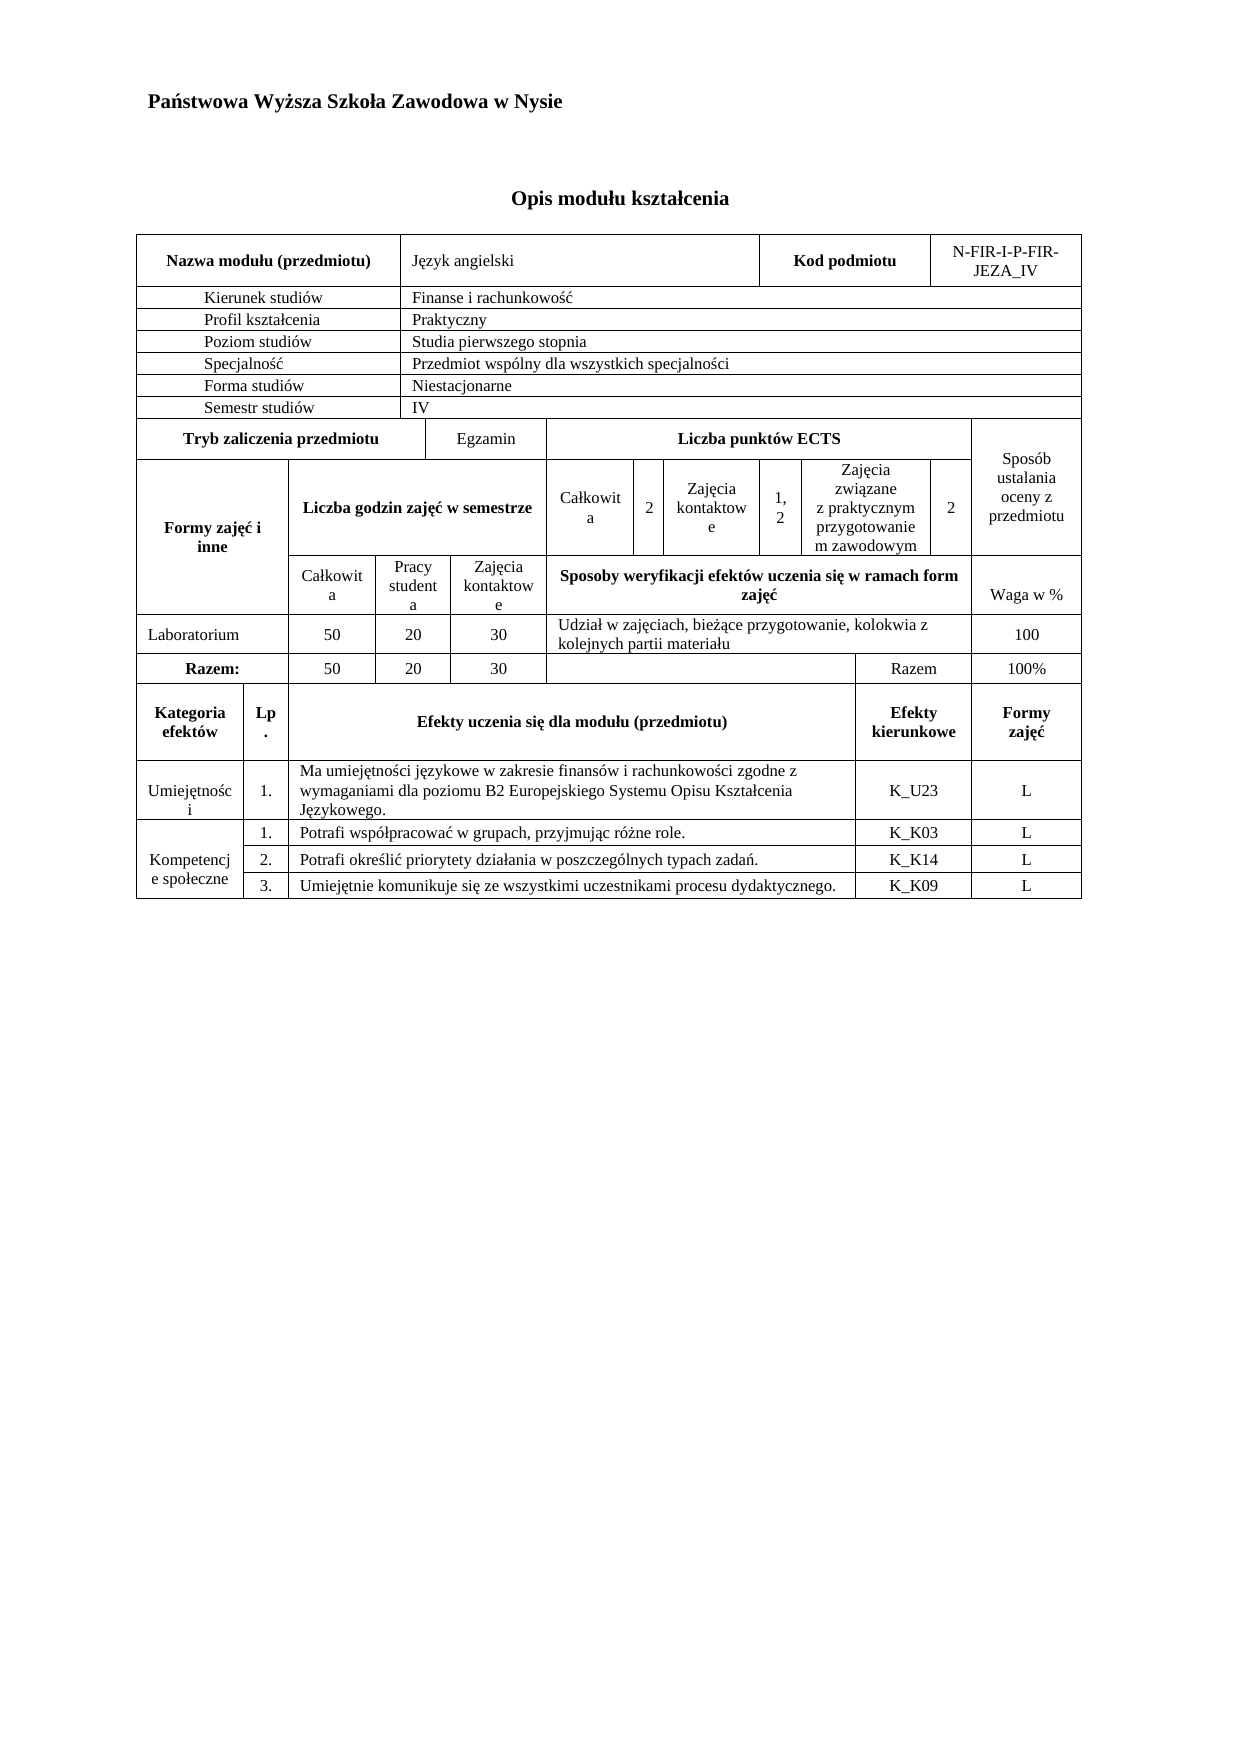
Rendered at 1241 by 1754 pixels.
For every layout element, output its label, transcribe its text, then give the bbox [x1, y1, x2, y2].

table_cell Waga w % [972, 556, 1081, 614]
table_cell 30 [451, 615, 546, 653]
table_cell Poziom studiów [137, 331, 400, 352]
table_cell Niestacjonarne [401, 375, 1081, 396]
table_cell L [972, 873, 1081, 898]
table_header Kod podmiotu [760, 235, 930, 286]
table_cell 1,2 [760, 460, 801, 555]
table_cell Całkowita [547, 460, 633, 555]
table_cell Formy zajęć i inne [137, 460, 288, 614]
table_cell IV [401, 397, 1081, 417]
table_cell Razem: [137, 654, 288, 682]
table_cell 50 [289, 654, 375, 682]
table_cell 20 [376, 615, 450, 653]
table_cell K_K14 [856, 846, 971, 872]
table_cell 30 [451, 654, 546, 682]
table_cell L [972, 820, 1081, 845]
table_cell 100 [972, 615, 1081, 653]
table_cell Efekty kierunkowe [856, 684, 971, 760]
table_header N-FIR-I-P-FIR-JEZA_IV [931, 235, 1081, 286]
table_cell K_K09 [856, 873, 971, 898]
table_cell Sposób ustalania oceny z przedmiotu [972, 419, 1081, 555]
table_cell 2 [931, 460, 971, 555]
table_cell Zajęcia kontaktowe [664, 460, 759, 555]
table_cell Umiejętnie komunikuje się ze wszystkimi uczestnikami procesu dydaktycznego. [289, 873, 855, 898]
table_cell 3. [244, 873, 288, 898]
table_header Język angielski [401, 235, 759, 286]
table_cell Udział w zajęciach, bieżące przygotowanie, kolokwia z kolejnych partii materiału [547, 615, 971, 653]
table_cell Specjalność [137, 353, 400, 374]
table_cell K_K03 [856, 820, 971, 845]
table_cell Forma studiów [137, 375, 400, 396]
table_cell Formy zajęć [972, 684, 1081, 760]
table_cell K_U23 [856, 761, 971, 819]
table_cell Pracy studenta [376, 556, 450, 614]
table_cell Umiejętności [137, 761, 243, 819]
table_cell Egzamin [426, 419, 546, 458]
table_cell Studia pierwszego stopnia [401, 331, 1081, 352]
table_cell Zajęcia kontaktowe [451, 556, 546, 614]
table_cell 2 [634, 460, 663, 555]
table_cell Sposoby weryfikacji efektów uczenia się w ramach form zajęć [547, 556, 971, 614]
table_cell Lp. [244, 684, 288, 760]
table_cell [547, 654, 855, 682]
table_cell 100% [972, 654, 1081, 682]
table_cell Semestr studiów [137, 397, 400, 417]
table_cell Kompetencje społeczne [137, 820, 243, 898]
text Państwowa Wyższa Szkoła Zawodowa w Nysie [148, 89, 1092, 113]
table_cell 50 [289, 615, 375, 653]
table_cell Przedmiot wspólny dla wszystkich specjalności [401, 353, 1081, 374]
table_cell Potrafi określić priorytety działania w poszczególnych typach zadań. [289, 846, 855, 872]
table_cell Całkowita [289, 556, 375, 614]
table_cell Liczba godzin zajęć w semestrze [289, 460, 546, 555]
table_cell L [972, 846, 1081, 872]
table_cell 2. [244, 846, 288, 872]
table_cell Kierunek studiów [137, 287, 400, 308]
table_cell Tryb zaliczenia przedmiotu [137, 419, 425, 458]
text Opis modułu kształcenia [148, 186, 1092, 209]
table_cell L [972, 761, 1081, 819]
table_cell Potrafi współpracować w grupach, przyjmując różne role. [289, 820, 855, 845]
table_cell Razem [856, 654, 971, 682]
table_cell Laboratorium [137, 615, 288, 653]
table_cell Zajęcia związane z praktycznym przygotowaniem zawodowym [802, 460, 930, 555]
table_cell Liczba punktów ECTS [547, 419, 971, 458]
table_cell Praktyczny [401, 309, 1081, 330]
table_cell 1. [244, 820, 288, 845]
table_cell Kategoria efektów [137, 684, 243, 760]
table_cell Finanse i rachunkowość [401, 287, 1081, 308]
table_cell Efekty uczenia się dla modułu (przedmiotu) [289, 684, 855, 760]
table_cell Ma umiejętności językowe w zakresie finansów i rachunkowości zgodne z wymaganiami dla poziomu B2 Europejskiego Systemu Opisu Kształcenia Językowego. [289, 761, 855, 819]
table_cell 1. [244, 761, 288, 819]
table_header Nazwa modułu (przedmiotu) [137, 235, 400, 286]
table_cell 20 [376, 654, 450, 682]
table_cell Profil kształcenia [137, 309, 400, 330]
